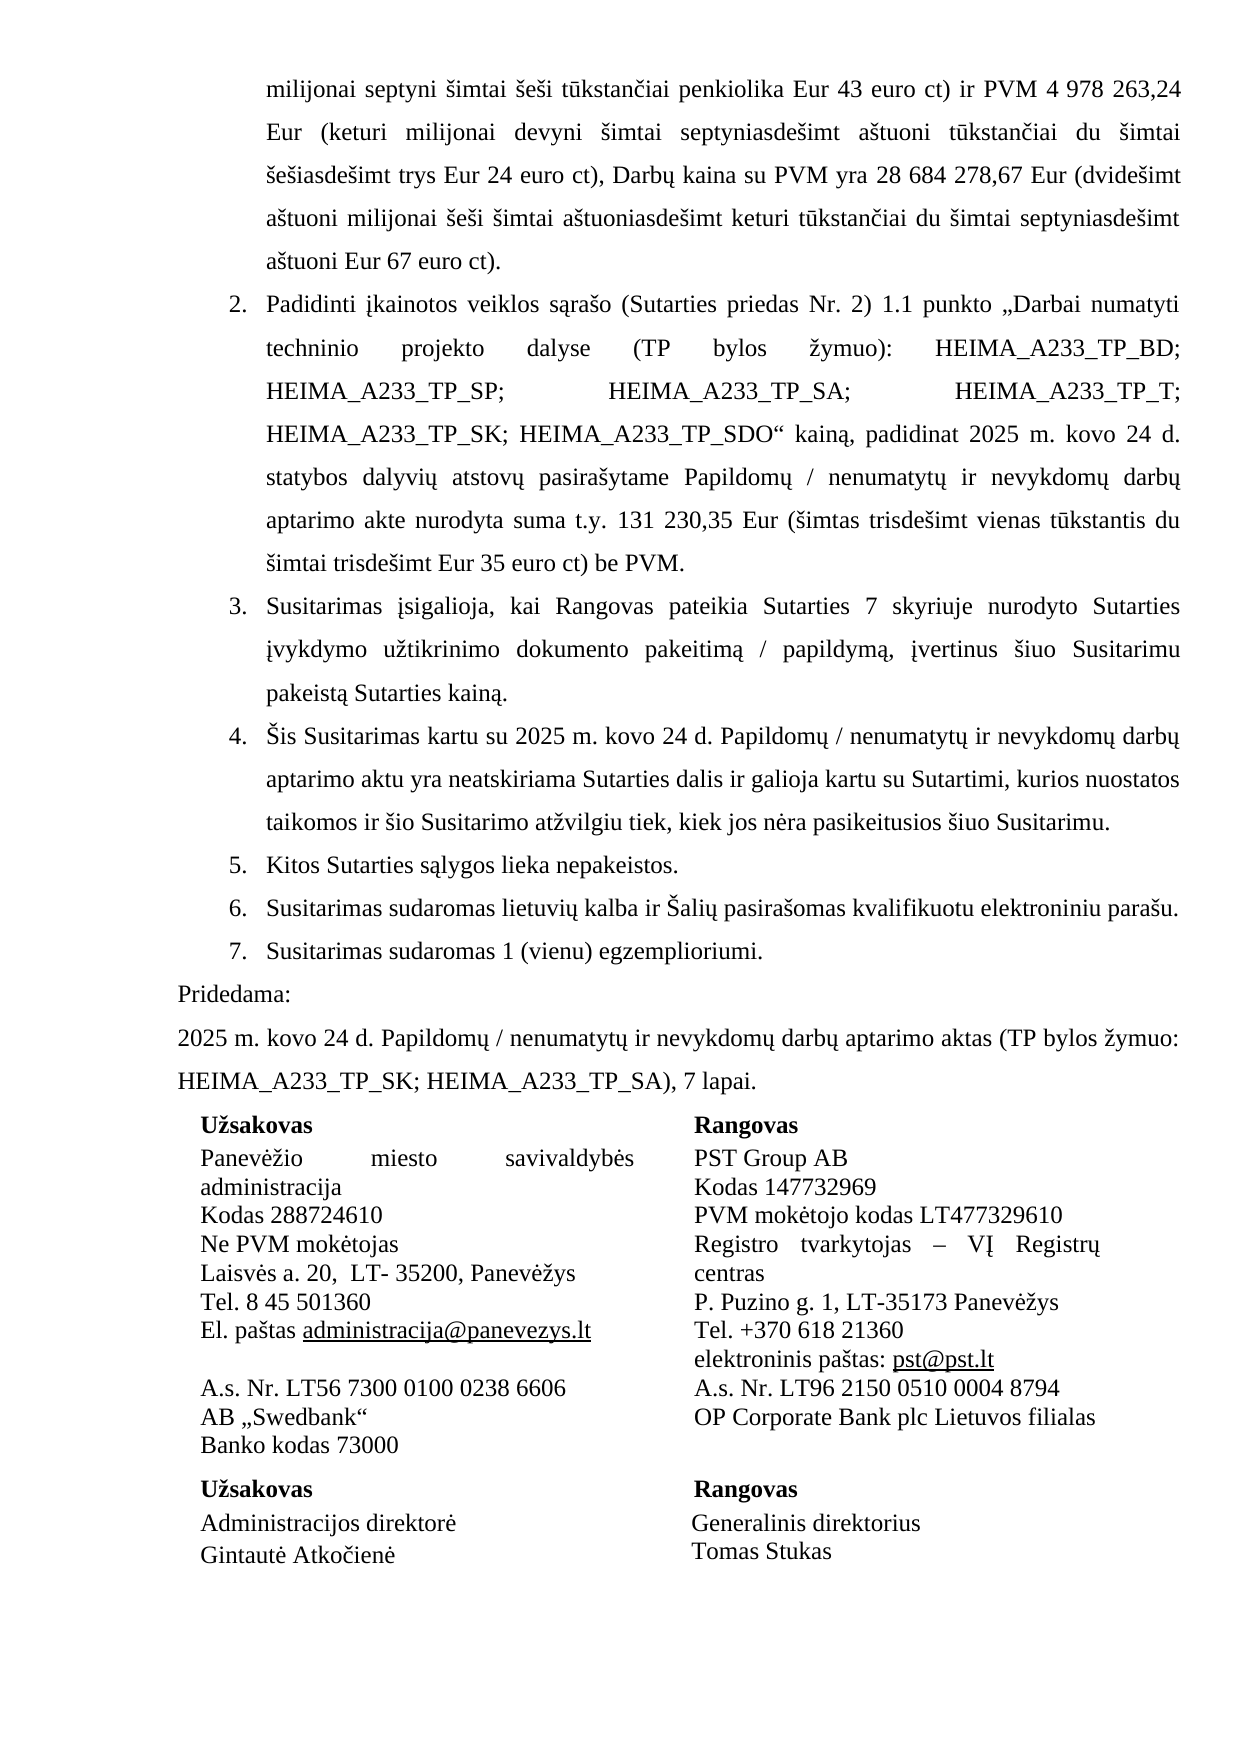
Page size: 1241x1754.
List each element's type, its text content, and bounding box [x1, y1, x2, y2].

list Susitarimas sudaromas lietuvių kalba ir Šalių pasirašomas kvalifikuotu elektroniniu parašu. [228, 893, 1181, 922]
list Padidinti įkainotos veiklos sąrašo (Sutarties priedas Nr. 2) 1.1 punkto „Darbai numatyti techninio projekto dalyse (TP bylos žymuo): HEIMA_A233_TP_BD; HEIMA_A233_TP_SP; HEIMA_A233_TP_SA; HEIMA_A233_TP_T; HEIMA_A233_TP_SK; HEIMA_A233_TP_SDO“ kainą, padidinat 2025 m. kovo 24 d. statybos dalyvių atstovų pasirašytame Papildomų / nenumatytų ir nevykdomų darbų aptarimo akte nurodyta suma t.y. 131 230,35 Eur (šimtas trisdešimt vienas tūkstantis du šimtai trisdešimt Eur 35 euro ct) be PVM. [228, 289, 1181, 577]
list Kitos Sutarties sąlygos lieka nepakeistos. [228, 850, 1181, 879]
list Susitarimas įsigalioja, kai Rangovas pateikia Sutarties 7 skyriuje nurodyto Sutarties įvykdymo užtikrinimo dokumento pakeitimą / papildymą, įvertinus šiuo Susitarimu pakeistą Sutarties kainą. [228, 591, 1181, 706]
table_header Užsakovas Panevėžio miesto savivaldybės administracija Kodas 288724610 Ne PVM mokėtojas Laisvės a. 20, LT- 35200, Panevėžys Tel. 8 45 501360 El. paštas administracija@panevezys.lt A.s. Nr. LT56 7300 0100 0238 6606 AB „Swedbank“ Banko kodas 73000 [189, 1110, 645, 1473]
table_header Rangovas PST Group AB Kodas 147732969 PVM mokėtojo kodas LT477329610 Registro tvarkytojas – VĮ Registrų centras P. Puzino g. 1, LT-35173 Panevėžys Tel. +370 618 21360 elektroninis paštas: pst@pst.lt A.s. Nr. LT96 2150 0510 0004 8794 OP Corporate Bank plc Lietuvos filialas [646, 1110, 1137, 1473]
text Pridedama: [177, 979, 1181, 1008]
table_cell Užsakovas Administracijos direktorė Gintautė Atkočienė [189, 1475, 664, 1574]
list Šis Susitarimas kartu su 2025 m. kovo 24 d. Papildomų / nenumatytų ir nevykdomų darbų aptarimo aktu yra neatskiriama Sutarties dalis ir galioja kartu su Sutartimi, kurios nuostatos taikomos ir šio Susitarimo atžvilgiu tiek, kiek jos nėra pasikeitusios šiuo Susitarimu. [228, 721, 1181, 836]
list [228, 74, 1181, 275]
table_cell Rangovas Generalinis direktorius Tomas Stukas [665, 1475, 1140, 1574]
list Susitarimas sudaromas 1 (vienu) egzemplioriumi. [228, 936, 1181, 965]
text 2025 m. kovo 24 d. Papildomų / nenumatytų ir nevykdomų darbų aptarimo aktas (TP bylos žymuo: HEIMA_A233_TP_SK; HEIMA_A233_TP_SA), 7 lapai. [177, 1023, 1181, 1094]
